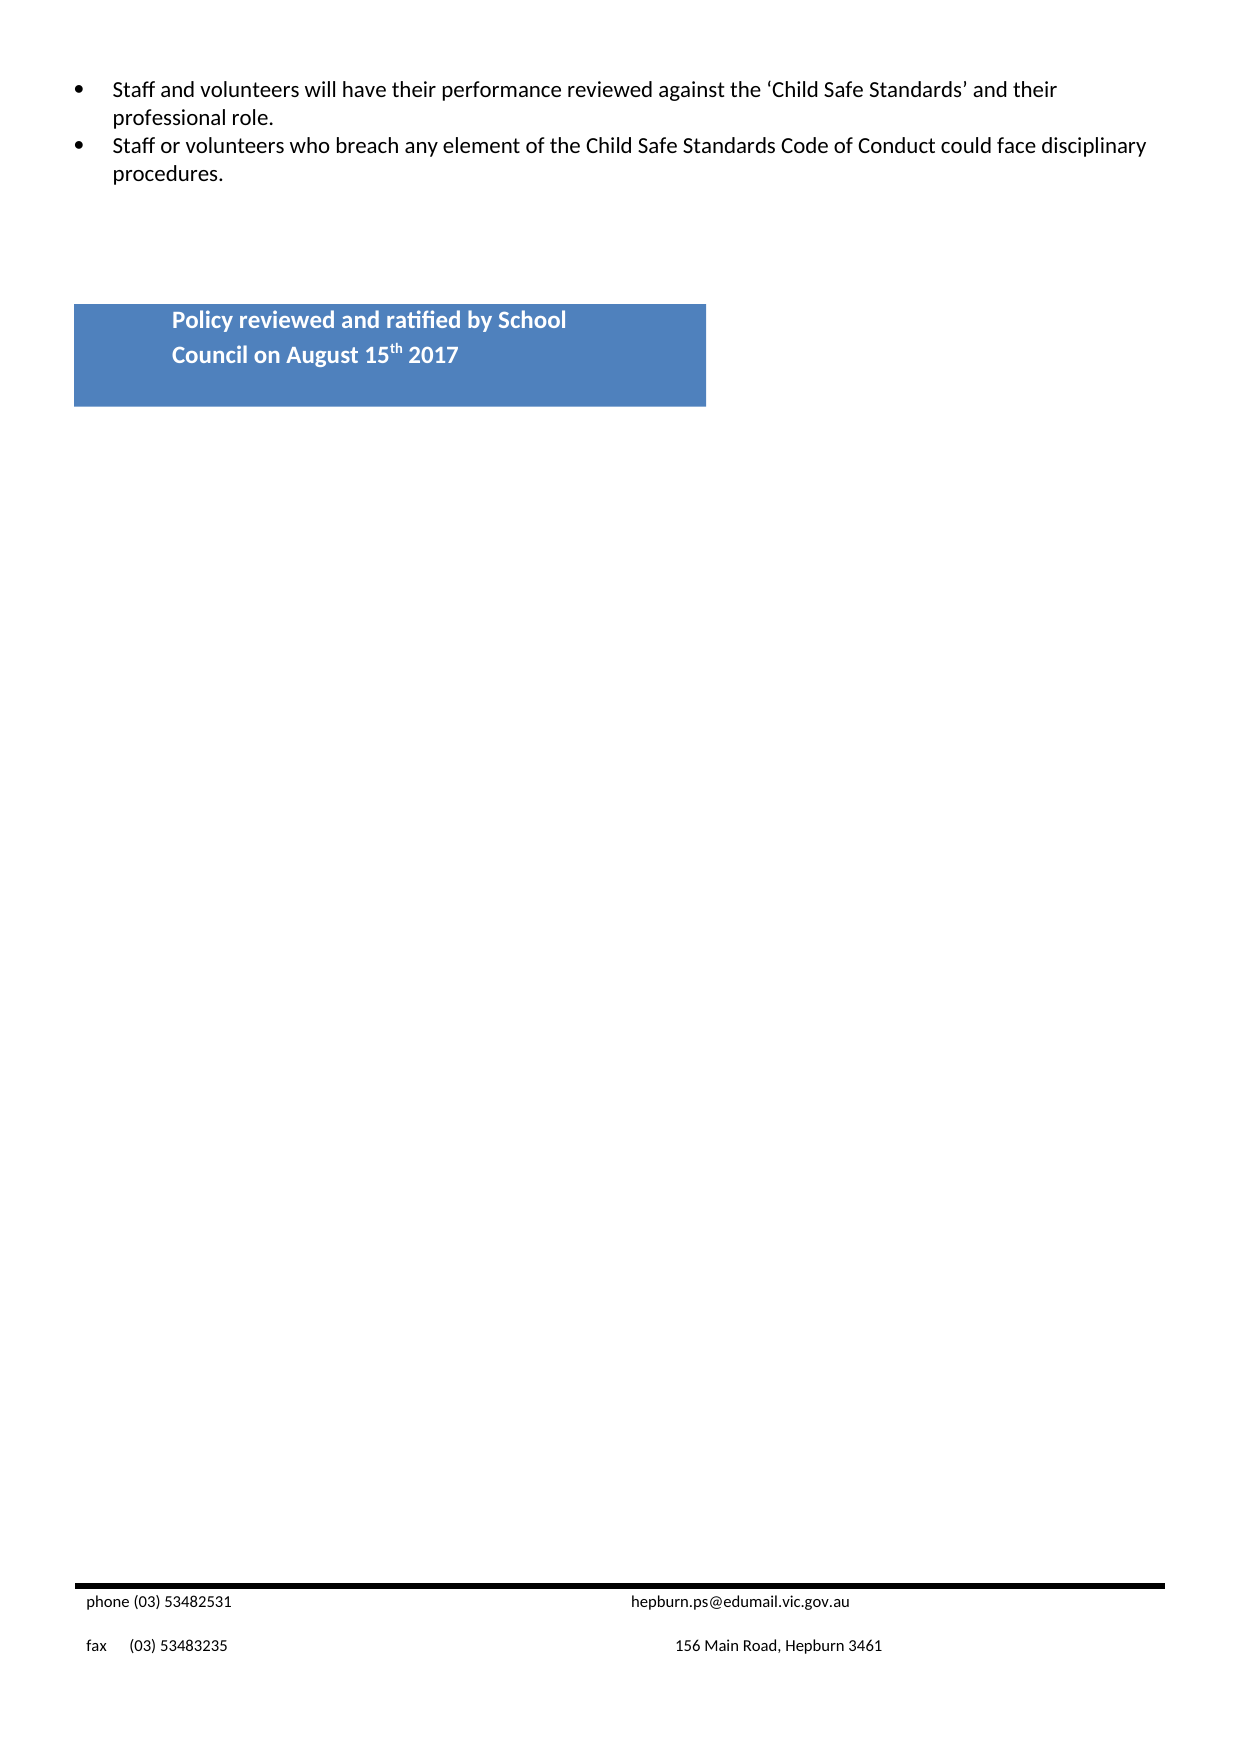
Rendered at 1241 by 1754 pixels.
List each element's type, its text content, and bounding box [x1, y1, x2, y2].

list Staff or volunteers who breach any element of the Child Safe Standards Code of Conduct could face disciplinary procedures. [75, 131, 1165, 187]
list Staff and volunteers will have their performance reviewed against the ‘Child Safe Standards’ and their professional role. [75, 75, 1165, 131]
